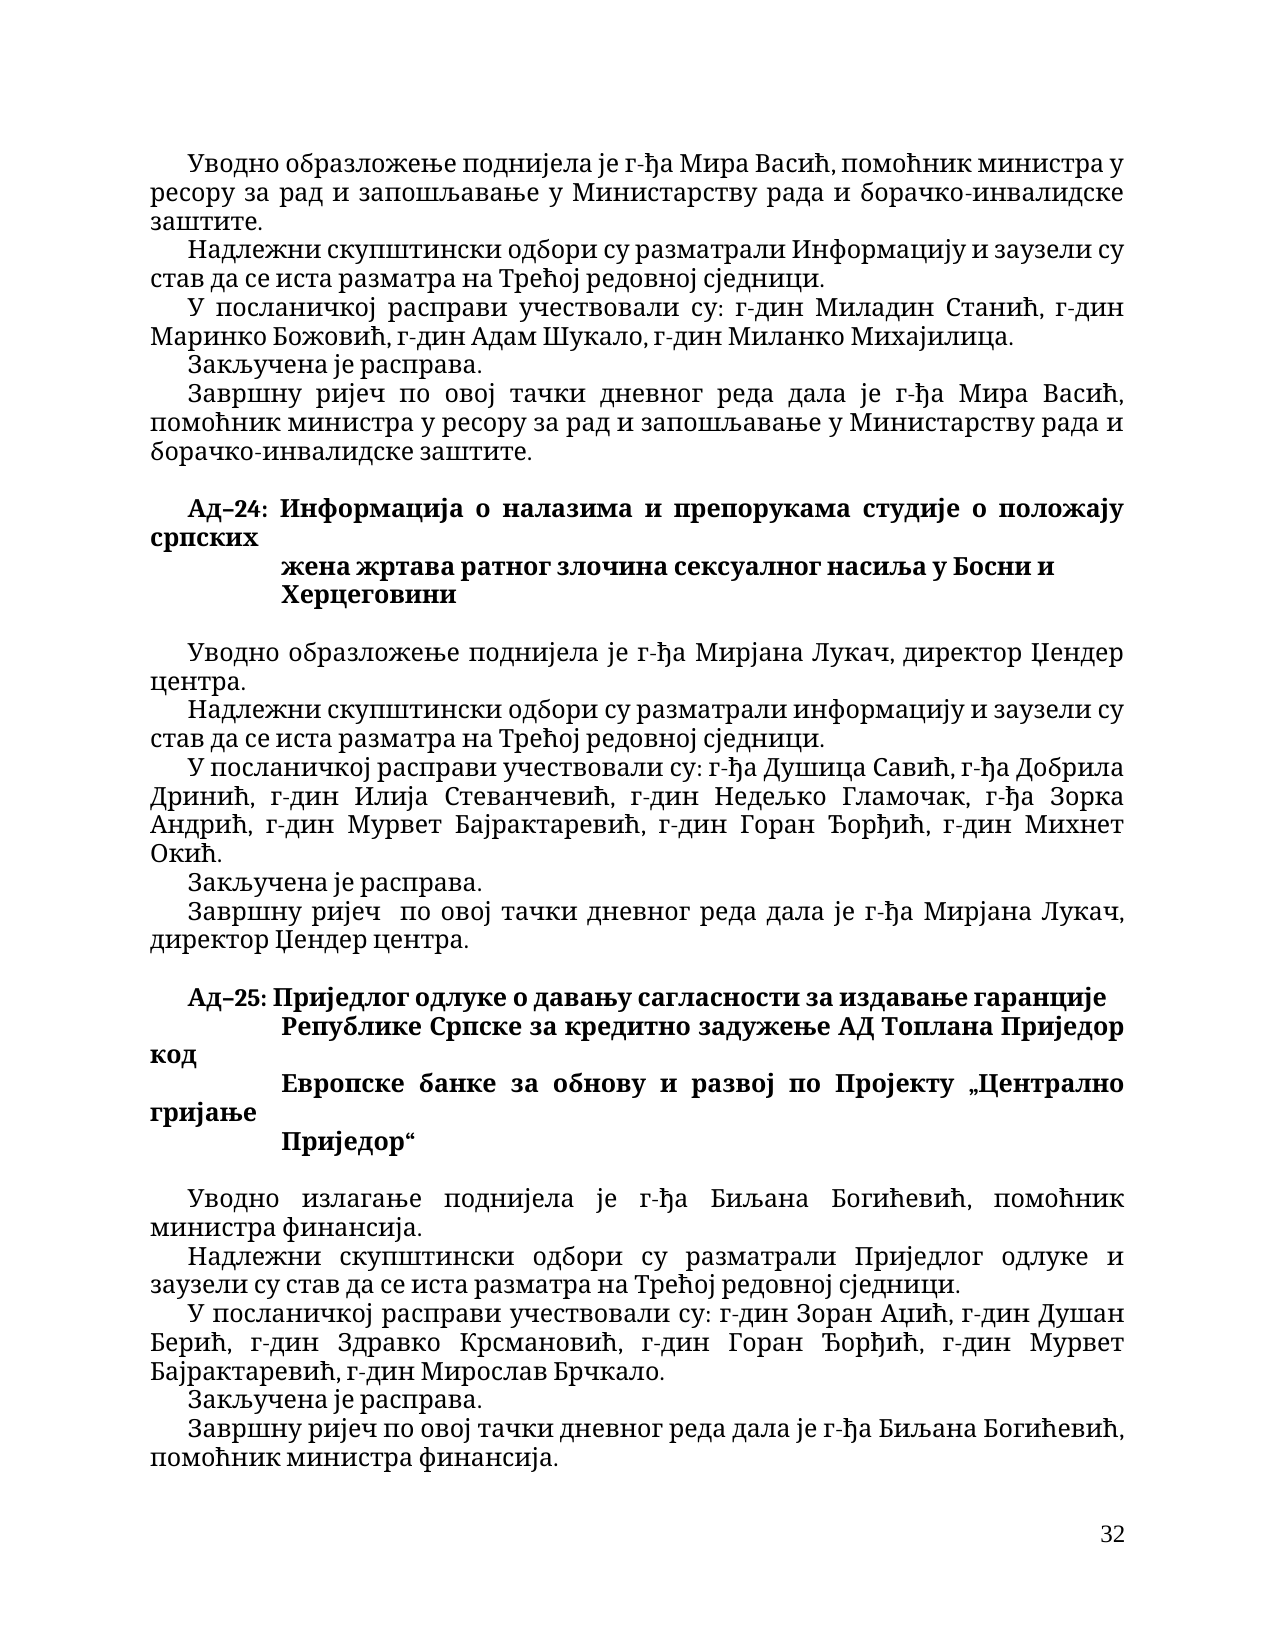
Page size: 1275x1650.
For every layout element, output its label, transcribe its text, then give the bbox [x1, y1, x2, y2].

text Надлежни скупштински одбори су разматрали Информацију и заузели су став да се иста разматра на Трећој редовној сједници. [150, 236, 1125, 294]
text Европске банке за обнову и развој по Пројекту „Централно гријање [150, 1070, 1125, 1127]
text Ад–24: Информација о налазима и препорукама студије о положају српских [150, 495, 1125, 552]
text жена жртава ратног злочина сексуалног насиља у Босни и [150, 552, 1125, 581]
text Уводно образложење поднијела је г-ђа Мира Васић, помоћник министра у ресору за рад и запошљавање у Министарству рада и борачко-инвалидске заштите. [150, 150, 1125, 236]
text У посланичкој расправи учествовали су: г-дин Миладин Станић, г-дин Маринко Божовић, г-дин Адам Шукало, г-дин Миланко Михајилица. [150, 294, 1125, 351]
text Уводно образложење поднијела је г-ђа Мирјана Лукач, директор Џендер центра. [150, 639, 1125, 696]
text Ад–25: Приједлог одлуке о давању сагласности за издавање гаранције [150, 984, 1125, 1012]
text Завршну ријеч по овој тачки дневног реда дала је г-ђа Мира Васић, помоћник министра у ресору за рад и запошљавање у Министарству рада и борачко-инвалидске заштите. [150, 380, 1125, 466]
text Завршну ријеч по овој тачки дневног реда дала је г-ђа Мирјана Лукач, директор Џендер центра. [150, 897, 1125, 955]
text Завршну ријеч по овој тачки дневног реда дала је г-ђа Биљана Богићевић, помоћник министра финансија. [150, 1415, 1125, 1472]
text Надлежни скупштински одбори су разматрали Приједлог одлуке и заузели су став да се иста разматра на Трећој редовној сједници. [150, 1242, 1125, 1300]
text Закључена је расправа. [150, 1386, 1125, 1415]
text Приједор“ [150, 1127, 1125, 1156]
text Херцеговини [150, 581, 1125, 610]
text Уводно излагање поднијела је г-ђа Биљана Богићевић, помоћник министра финансија. [150, 1185, 1125, 1242]
text Надлежни скупштински одбори су разматрали информацију и заузели су став да се иста разматра на Трећој редовној сједници. [150, 696, 1125, 754]
text У посланичкој расправи учествовали су: г-ђа Душица Савић, г-ђа Добрила Дринић, г-дин Илија Стеванчевић, г-дин Недељко Гламочак, г-ђа Зорка Андрић, г-дин Мурвет Бајрактаревић, г-дин Горан Ђорђић, г-дин Михнет Окић. [150, 754, 1125, 869]
text Закључена је расправа. [150, 869, 1125, 897]
text Републике Српске за кредитно задужење АД Топлана Приједор код [150, 1012, 1125, 1070]
text У посланичкој расправи учествовали су: г-дин Зоран Аџић, г-дин Душан Берић, г-дин Здравко Крсмановић, г-дин Горан Ђорђић, г-дин Мурвет Бајрактаревић, г-дин Мирослав Брчкало. [150, 1300, 1125, 1386]
text Закључена је расправа. [150, 351, 1125, 380]
